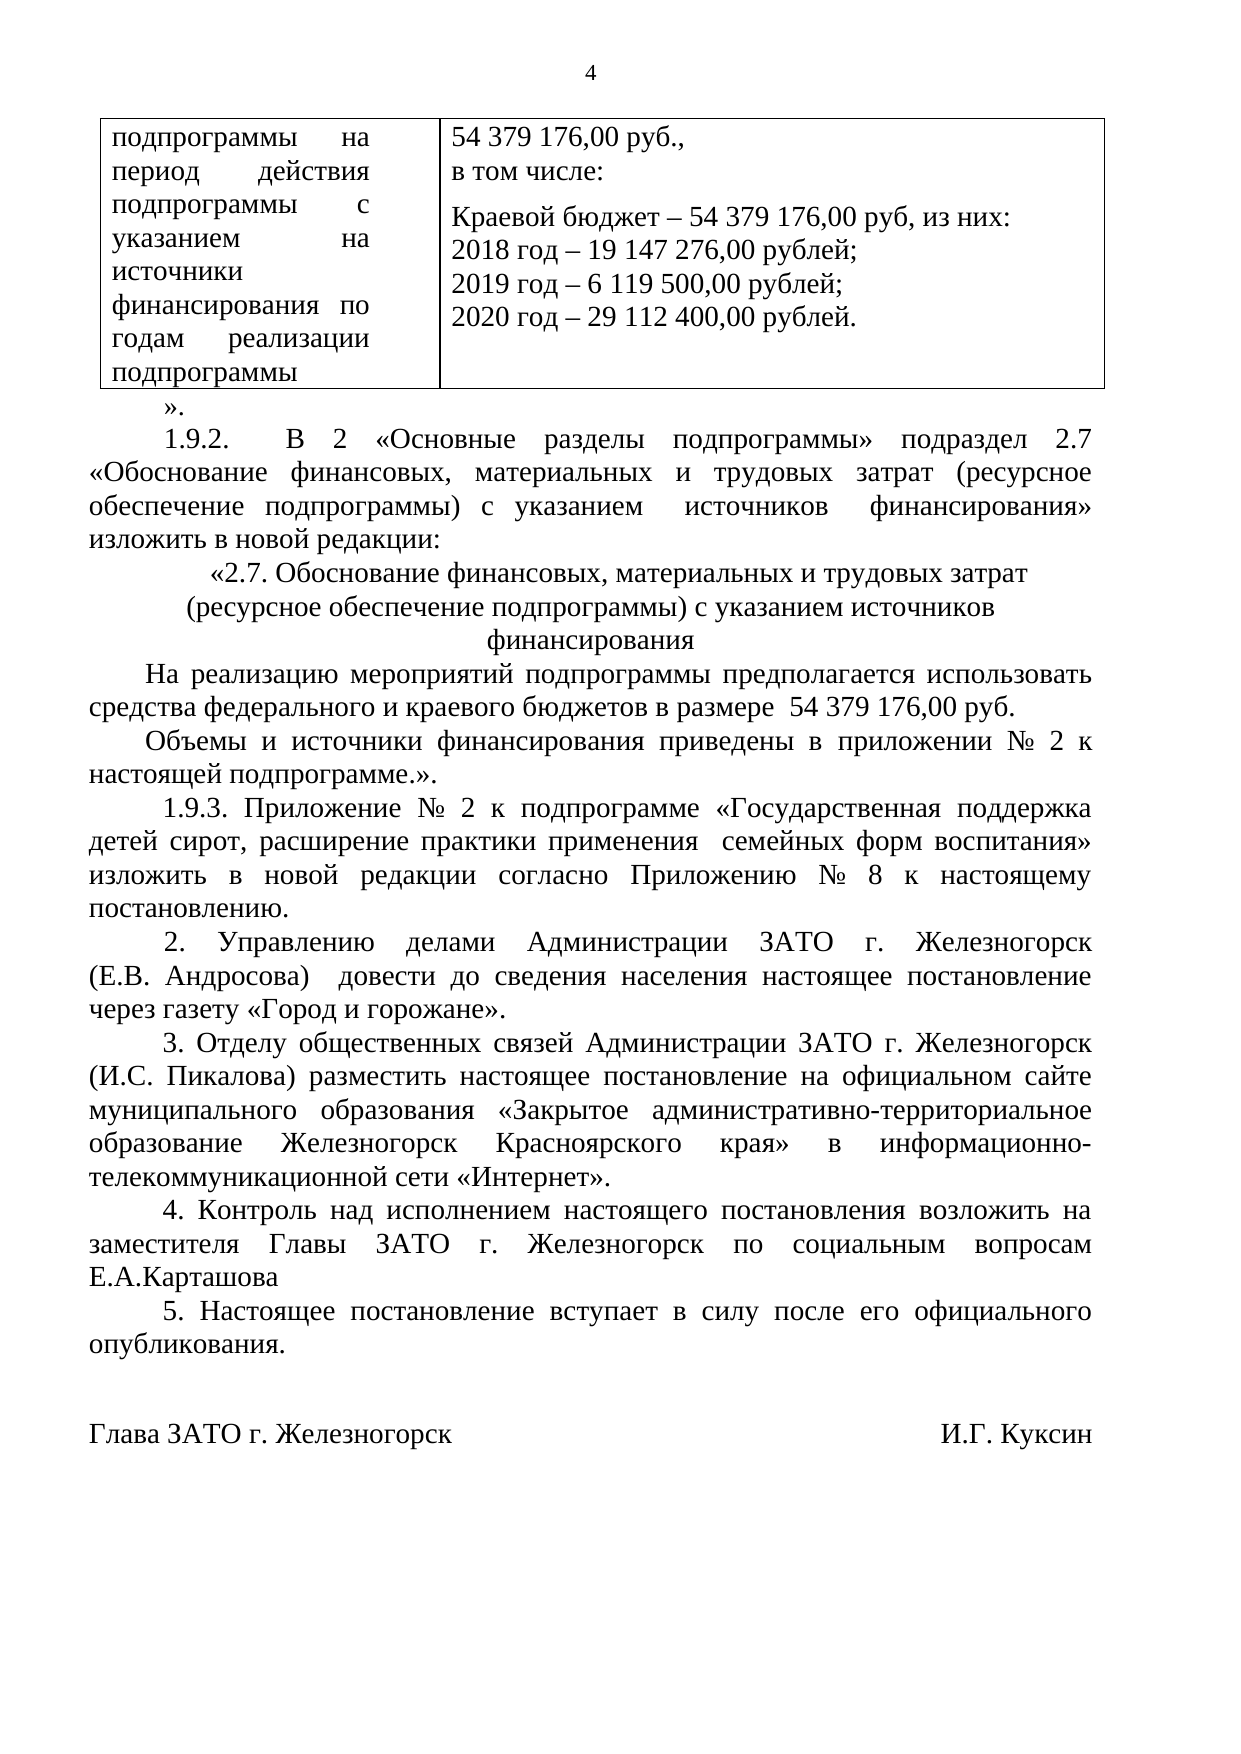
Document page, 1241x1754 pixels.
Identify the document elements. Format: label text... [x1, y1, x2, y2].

text 2. Управлению делами Администрации ЗАТО г. Железногорск (Е.В. Андросова) довести до сведения населения настоящее постановление через газету «Город и горожане». [89, 924, 1092, 1025]
text 4. Контроль над исполнением настоящего постановления возложить на заместителя Главы ЗАТО г. Железногорск по социальным вопросам Е.А.Карташова [89, 1192, 1092, 1293]
text ». [89, 388, 1092, 421]
text На реализацию мероприятий подпрограммы предполагается использовать средства федерального и краевого бюджетов в размере 54 379 176,00 руб. [89, 656, 1092, 723]
text «2.7. Обоснование финансовых, материальных и трудовых затрат (ресурсное обеспечение подпрограммы) с указанием источников финансирования [89, 555, 1092, 656]
text 1.9.3. Приложение № 2 к подпрограмме «Государственная поддержка детей сирот, расширение практики применения семейных форм воспитания» изложить в новой редакции согласно Приложению № 8 к настоящему постановлению. [89, 790, 1092, 924]
text 1.9.2. В 2 «Основные разделы подпрограммы» подраздел 2.7 «Обоснование финансовых, материальных и трудовых затрат (ресурсное обеспечение подпрограммы) с указанием источников финансирования» изложить в новой редакции: [89, 421, 1092, 555]
text Глава ЗАТО г. Железногорск И.Г. Куксин [89, 1416, 1181, 1450]
text 5. Настоящее постановление вступает в силу после его официального опубликования. [89, 1293, 1092, 1360]
text 3. Отделу общественных связей Администрации ЗАТО г. Железногорск (И.С. Пикалова) разместить настоящее постановление на официальном сайте муниципального образования «Закрытое административно-территориальное образование Железногорск Красноярского края» в информационно-телекоммуникационной сети «Интернет». [89, 1025, 1092, 1192]
text Объемы и источники финансирования приведены в приложении № 2 к настоящей подпрограмме.». [89, 723, 1092, 790]
table_header [381, 119, 439, 387]
